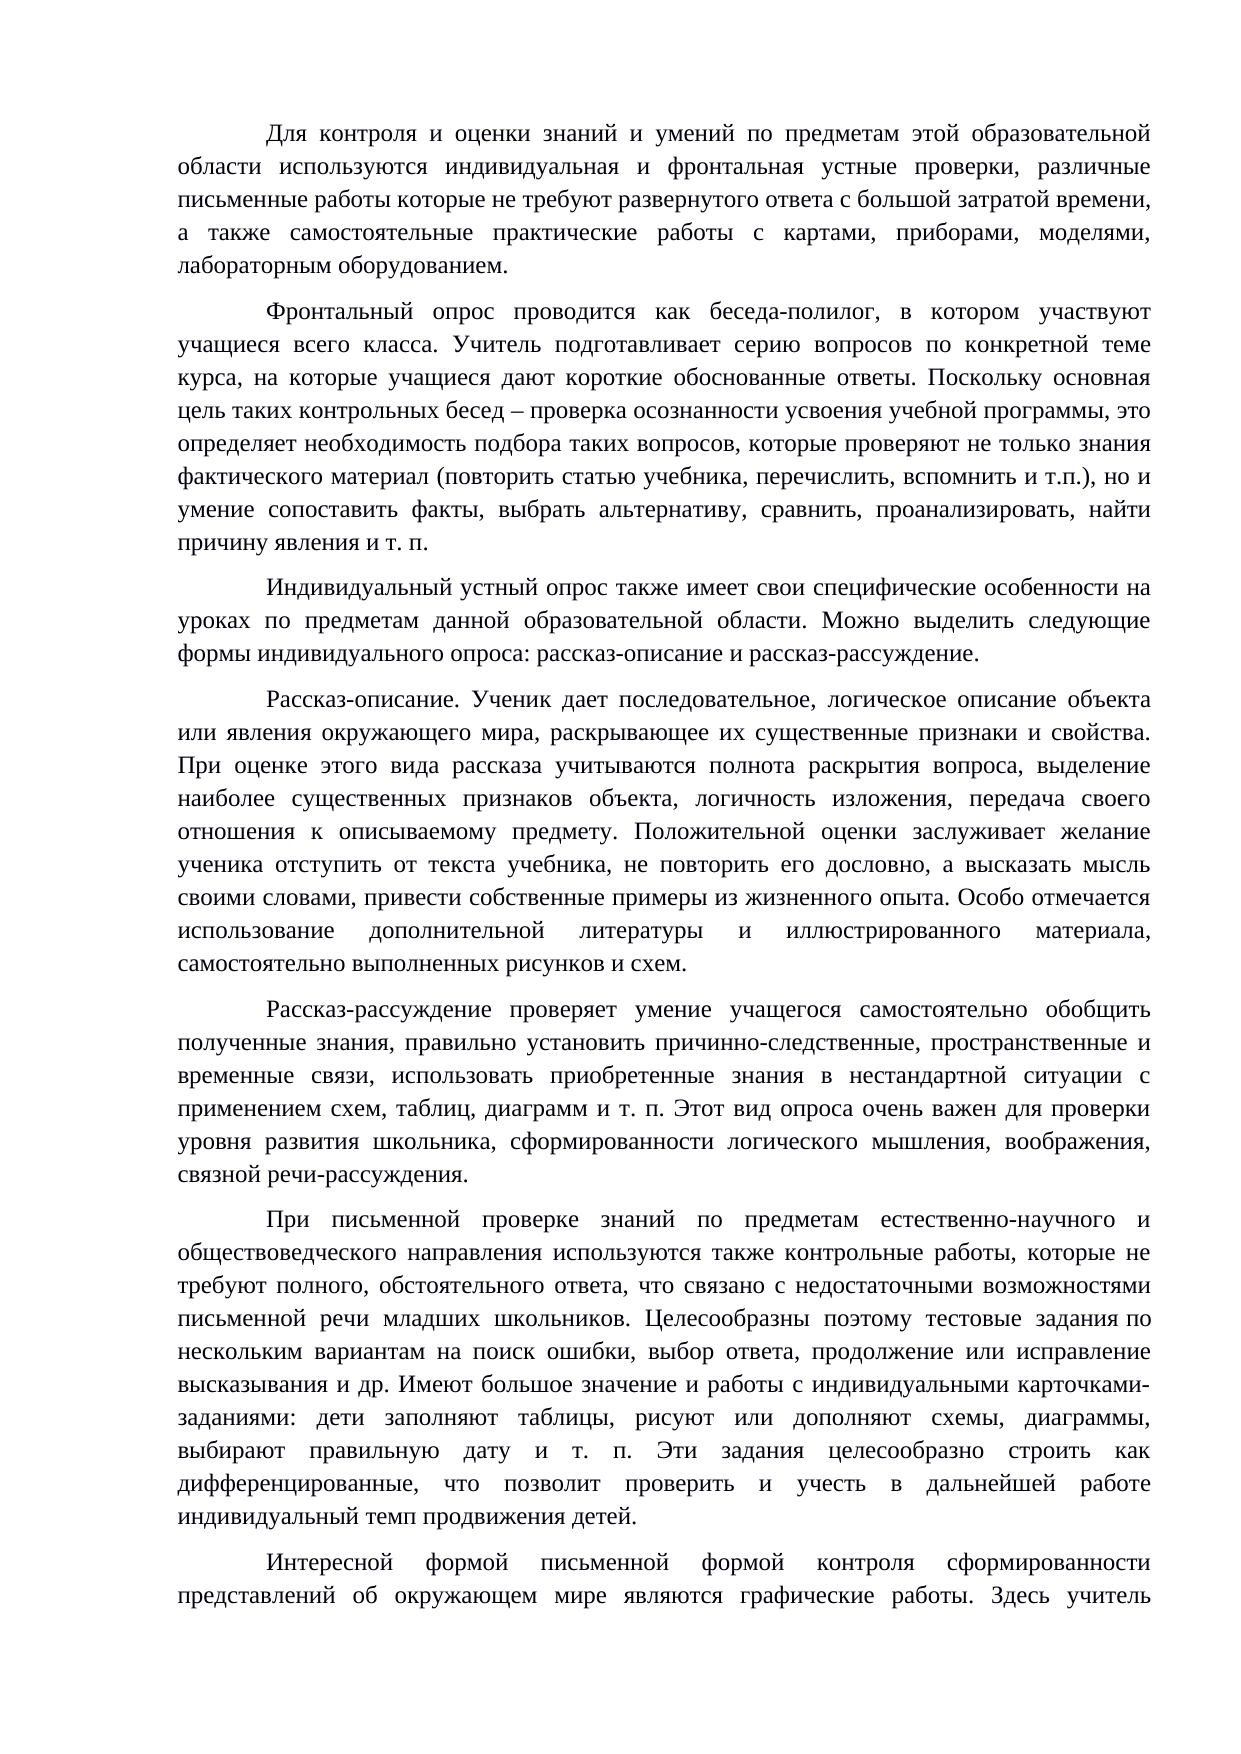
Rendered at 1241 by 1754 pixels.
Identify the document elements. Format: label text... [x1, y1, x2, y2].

text Рассказ-описание. Ученик дает последовательное, логическое описание объекта или явления окружающего мира, раскрывающее их существенные признаки и свойства. При оценке этого вида рассказа учитываются полнота раскрытия вопроса, выделение наиболее существенных признаков объекта, логичность изложения, передача своего отношения к описываемому предмету. Положительной оценки заслуживает желание ученика отступить от текста учебника, не повторить его дословно, а высказать мысль своими словами, привести собственные примеры из жизненного опыта. Особо отмечается использование дополнительной литературы и иллюстрированного материала, самостоятельно выполненных рисунков и схем. [177, 684, 1152, 977]
text Индивидуальный устный опрос также имеет свои специфические особенности на уроках по предметам данной образовательной области. Можно выделить следующие формы индивидуального опроса: рассказ-описание и рассказ-рассуждение. [177, 572, 1152, 667]
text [177, 1547, 1152, 1609]
text Для контроля и оценки знаний и умений по предметам этой образовательной области используются индивидуальная и фронтальная устные проверки, различные письменные работы которые не требуют развернутого ответа с большой затратой времени, а также самостоятельные практические работы с картами, приборами, моделями, лабораторным оборудованием. [177, 118, 1152, 279]
text Фронтальный опрос проводится как беседа-полилог, в котором участвуют учащиеся всего класса. Учитель подготавливает серию вопросов по конкретной теме курса, на которые учащиеся дают короткие обоснованные ответы. Поскольку основная цель таких контрольных бесед – проверка осознанности усвоения учебной программы, это определяет необходимость подбора таких вопросов, которые проверяют не только знания фактического материал (повторить статью учебника, перечислить, вспомнить и т.п.), но и умение сопоставить факты, выбрать альтернативу, сравнить, проанализировать, найти причину явления и т. п. [177, 296, 1152, 556]
text Рассказ-рассуждение проверяет умение учащегося самостоятельно обобщить полученные знания, правильно установить причинно-следственные, пространственные и временные связи, использовать приобретенные знания в нестандартной ситуации с применением схем, таблиц, диаграмм и т. п. Этот вид опроса очень важен для проверки уровня развития школьника, сформированности логического мышления, воображения, связной речи-рассуждения. [177, 994, 1152, 1187]
text При письменной проверке знаний по предметам естественно-научного и обществоведческого направления используются также контрольные работы, которые не требуют полного, обстоятельного ответа, что связано с недостаточными возможностями письменной речи младших школьников. Целесообразны поэтому тестовые задания по нескольким вариантам на поиск ошибки, выбор ответа, продолжение или исправление высказывания и др. Имеют большое значение и работы с индивидуальными карточками-заданиями: дети заполняют таблицы, рисуют или дополняют схемы, диаграммы, выбирают правильную дату и т. п. Эти задания целесообразно строить как дифференцированные, что позволит проверить и учесть в дальнейшей работе индивидуальный темп продвижения детей. [177, 1204, 1152, 1530]
